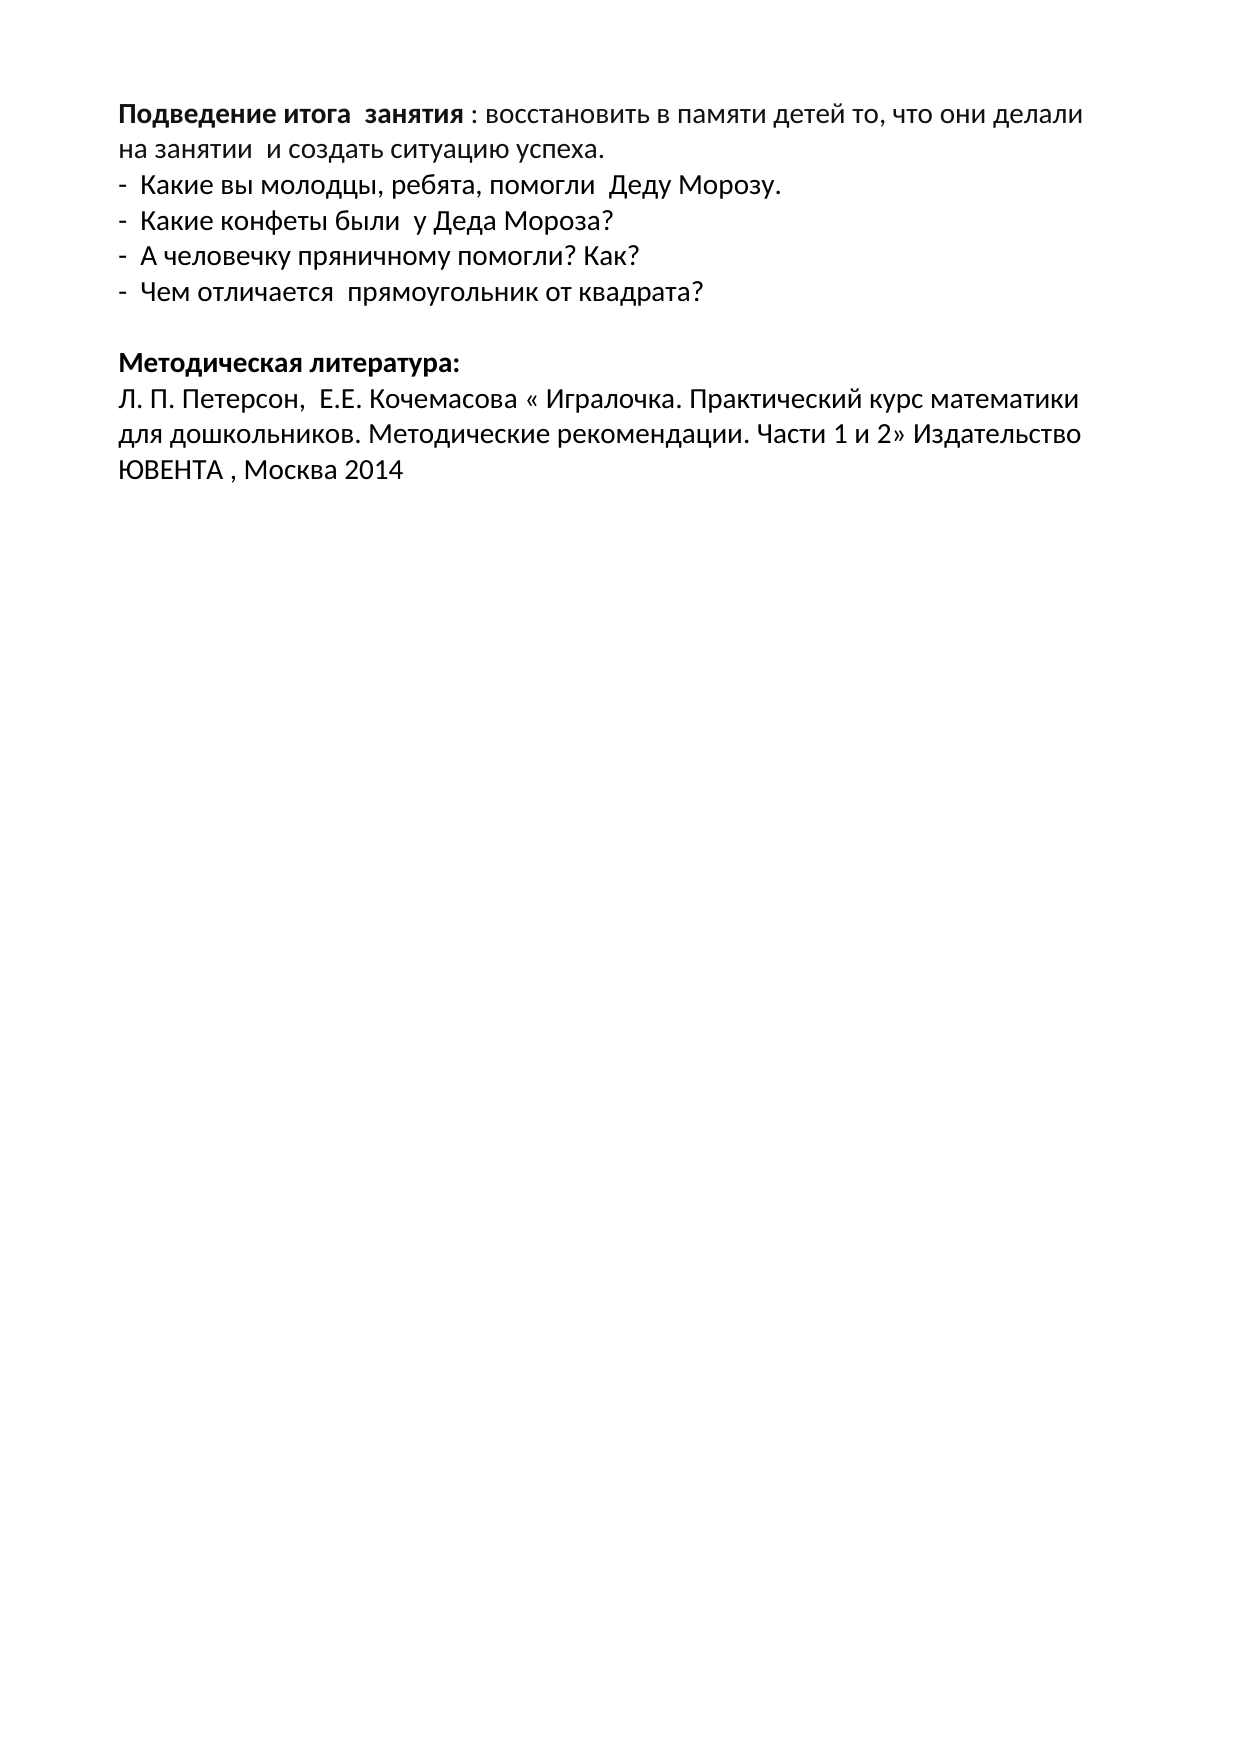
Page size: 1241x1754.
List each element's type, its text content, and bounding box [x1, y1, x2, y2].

text - Какие конфеты были у Деда Мороза? [118, 202, 1122, 237]
text Подведение итога занятия : восстановить в памяти детей то, что они делали на занятии и создать ситуацию успеха. [118, 95, 1122, 166]
text - А человечку пряничному помогли? Как? [118, 237, 1122, 273]
text Методическая литература: [118, 344, 1122, 380]
text Л. П. Петерсон, Е.Е. Кочемасова « Игралочка. Практический курс математики для дошкольников. Методические рекомендации. Части 1 и 2» Издательство ЮВЕНТА , Москва 2014 [118, 380, 1122, 487]
text - Какие вы молодцы, ребята, помогли Деду Морозу. [118, 166, 1122, 202]
text - Чем отличается прямоугольник от квадрата? [118, 273, 1122, 308]
